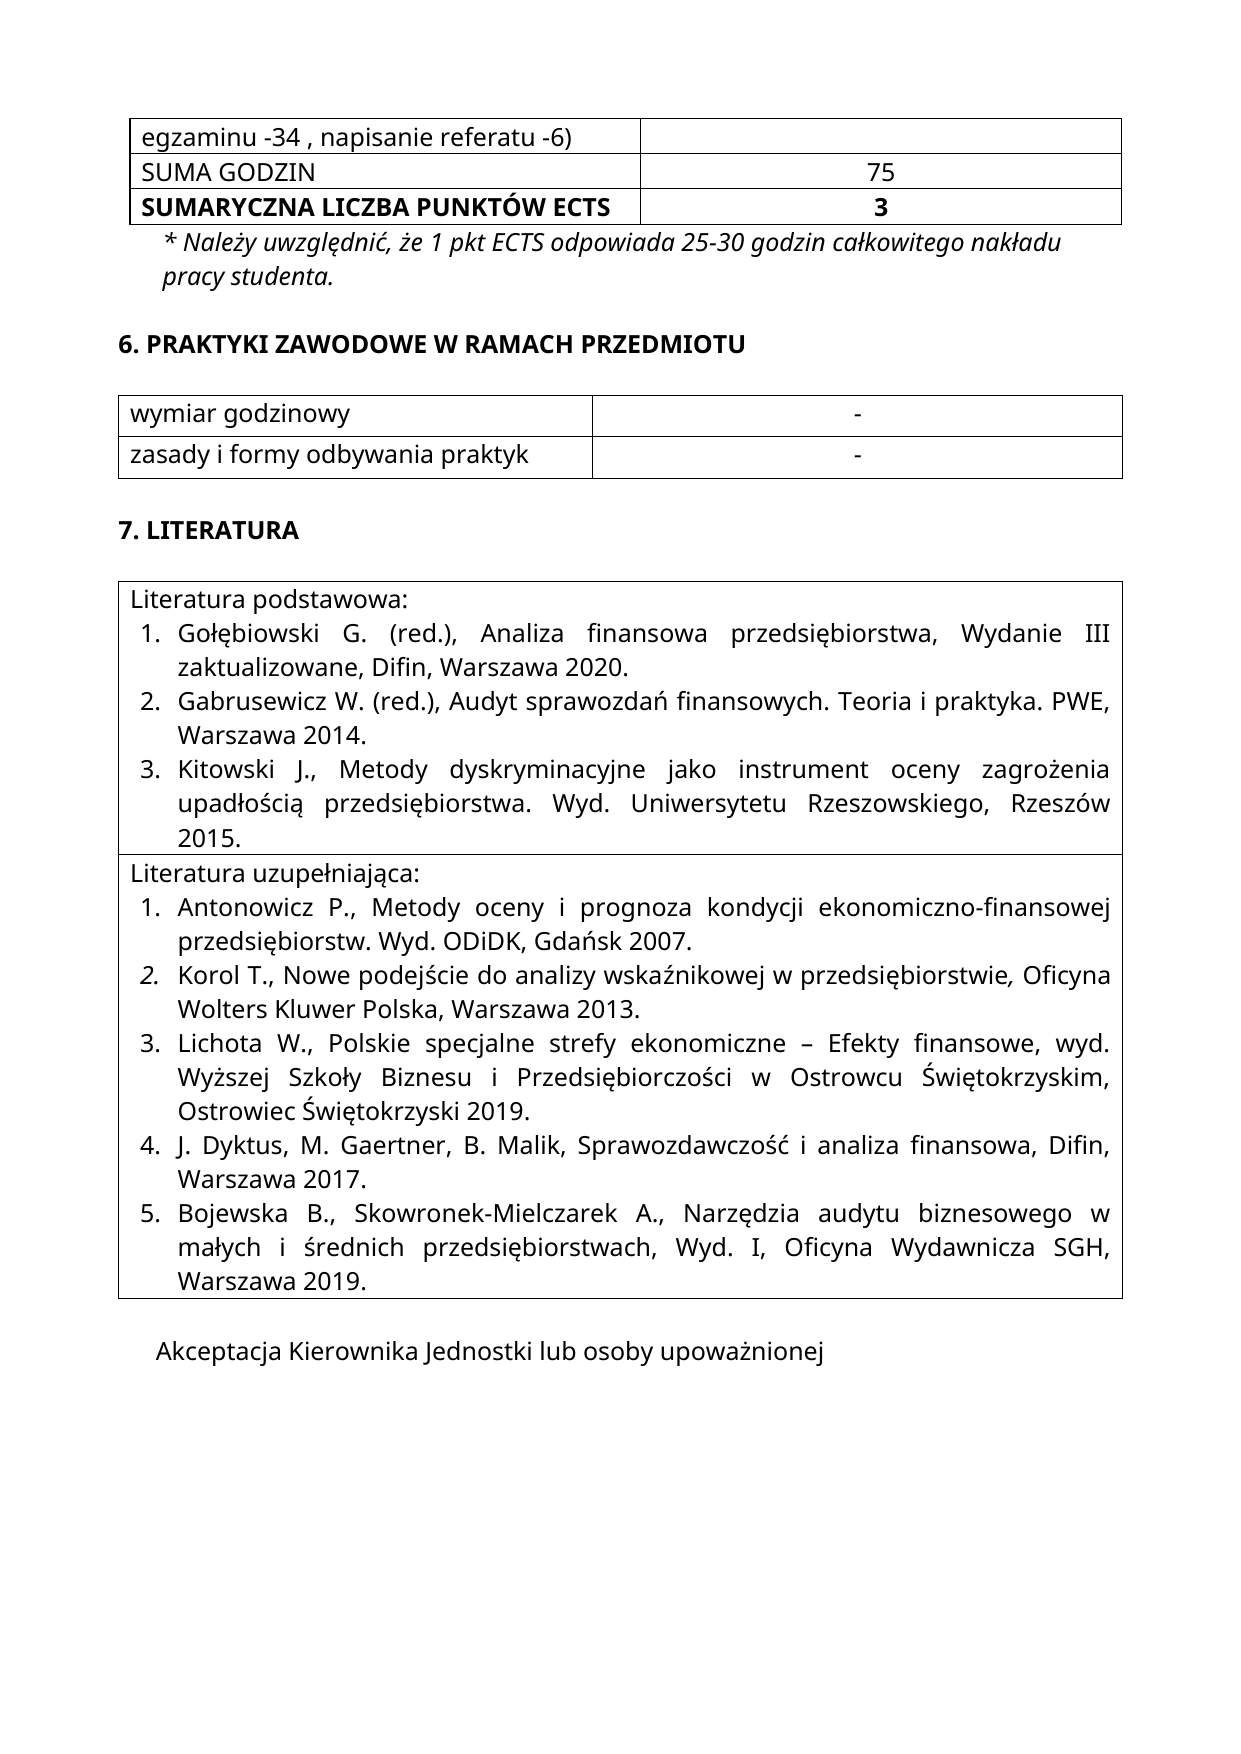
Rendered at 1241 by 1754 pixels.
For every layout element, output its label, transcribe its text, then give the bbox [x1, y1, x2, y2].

table_cell SUMARYCZNA LICZBA PUNKTÓW ECTS [131, 189, 640, 223]
text 7. LITERATURA [118, 513, 1122, 547]
table_cell Literatura uzupełniająca: Antonowicz P., Metody oceny i prognoza kondycji ekonomiczno-finansowej przedsiębiorstw. Wyd. ODiDK, Gdańsk 2007. Korol T., Nowe podejście do analizy wskaźnikowej w przedsiębiorstwie, Oficyna Wolters Kluwer Polska, Warszawa 2013. Lichota W., Polskie specjalne strefy ekonomiczne – Efekty finansowe, wyd. Wyższej Szkoły Biznesu i Przedsiębiorczości w Ostrowcu Świętokrzyskim, Ostrowiec Świętokrzyski 2019. J. Dyktus, M. Gaertner, B. Malik, Sprawozdawczość i analiza finansowa, Difin, Warszawa 2017. Bojewska B., Skowronek-Mielczarek A., Narzędzia audytu biznesowego w małych i średnich przedsiębiorstwach, Wyd. I, Oficyna Wydawnicza SGH, Warszawa 2019. [119, 855, 1122, 1298]
table_header - [593, 396, 1122, 436]
table_cell 75 [641, 154, 1121, 188]
table_cell 55 [641, 119, 1121, 153]
text * Należy uwzględnić, że 1 pkt ECTS odpowiada 25-30 godzin całkowitego nakładu pracy studenta. [162, 225, 1122, 293]
table_cell - [593, 437, 1122, 477]
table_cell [131, 119, 640, 153]
table_header wymiar godzinowy [119, 396, 592, 436]
text 6. PRAKTYKI ZAWODOWE W RAMACH PRZEDMIOTU [118, 327, 1122, 361]
text Akceptacja Kierownika Jednostki lub osoby upoważnionej [156, 1333, 1122, 1367]
table_cell zasady i formy odbywania praktyk [119, 437, 592, 477]
table_cell SUMA GODZIN [131, 154, 640, 188]
table_cell 3 [641, 189, 1121, 223]
table_header Literatura podstawowa: Gołębiowski G. (red.), Analiza finansowa przedsiębiorstwa, Wydanie III zaktualizowane, Difin, Warszawa 2020. Gabrusewicz W. (red.), Audyt sprawozdań finansowych. Teoria i praktyka. PWE, Warszawa 2014. Kitowski J., Metody dyskryminacyjne jako instrument oceny zagrożenia upadłością przedsiębiorstwa. Wyd. Uniwersytetu Rzeszowskiego, Rzeszów 2015. [119, 582, 1122, 854]
